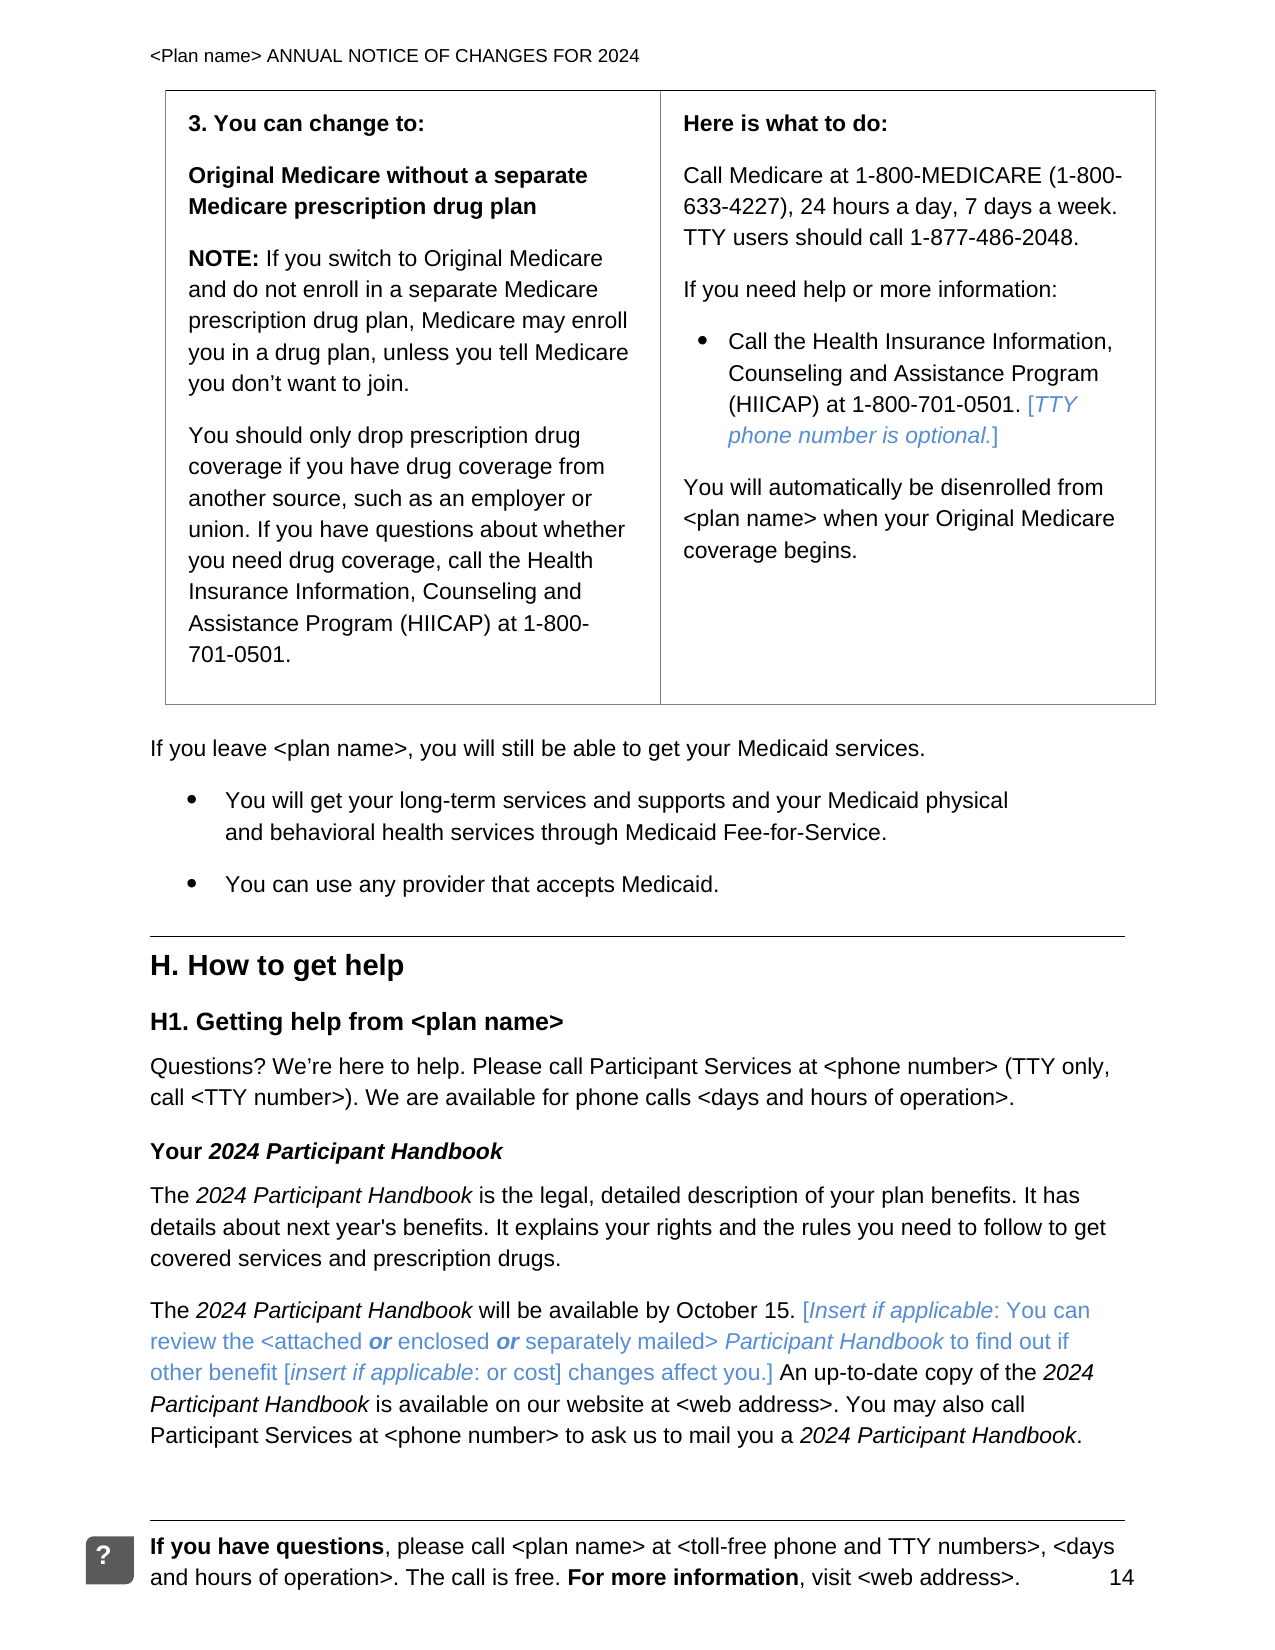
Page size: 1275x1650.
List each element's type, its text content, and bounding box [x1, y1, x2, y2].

table_cell 3. You can change to: Original Medicare without a separate Medicare prescription drug plan NOTE: If you switch to Original Medicare and do not enroll in a separate Medicare prescription drug plan, Medicare may enroll you in a drug plan, unless you tell Medicare you don’t want to join. You should only drop prescription drug coverage if you have drug coverage from another source, such as an employer or union. If you have questions about whether you need drug coverage, call the Health Insurance Information, Counseling and Assistance Program (HIICAP) at 1-800-701-0501. [166, 91, 660, 704]
text The 2024 Participant Handbook is the legal, detailed description of your plan benefits. It has details about next year's benefits. It explains your rights and the rules you need to follow to get covered services and prescription drugs. [150, 1179, 1125, 1272]
subtitle How to get help [150, 937, 1125, 983]
text If you leave <plan name>, you will still be able to get your Medicaid services. [150, 732, 1125, 763]
text Questions? We’re here to help. Please call Participant Services at <phone number> (TTY only, call <TTY number>). We are available for phone calls <days and hours of operation>. [150, 1049, 1125, 1112]
list You can use any provider that accepts Medicaid. [187, 867, 1050, 898]
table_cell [661, 91, 1155, 704]
subtitle H1. Getting help from <plan name> [150, 1004, 1050, 1037]
text The 2024 Participant Handbook will be available by October 15. [Insert if applicable: You can review the <attached or enclosed or separately mailed> Participant Handbook to find out if other benefit [insert if applicable: or cost] changes affect you.] An up-to-date copy of the 2024 Participant Handbook is available on our website at <web address>. You may also call Participant Services at <phone number> to ask us to mail you a 2024 Participant Handbook. [150, 1293, 1125, 1449]
list You will get your long-term services and supports and your Medicaid physical and behavioral health services through Medicaid Fee-for-Service. [187, 784, 1050, 846]
text Your 2024 Participant Handbook [150, 1133, 1050, 1166]
